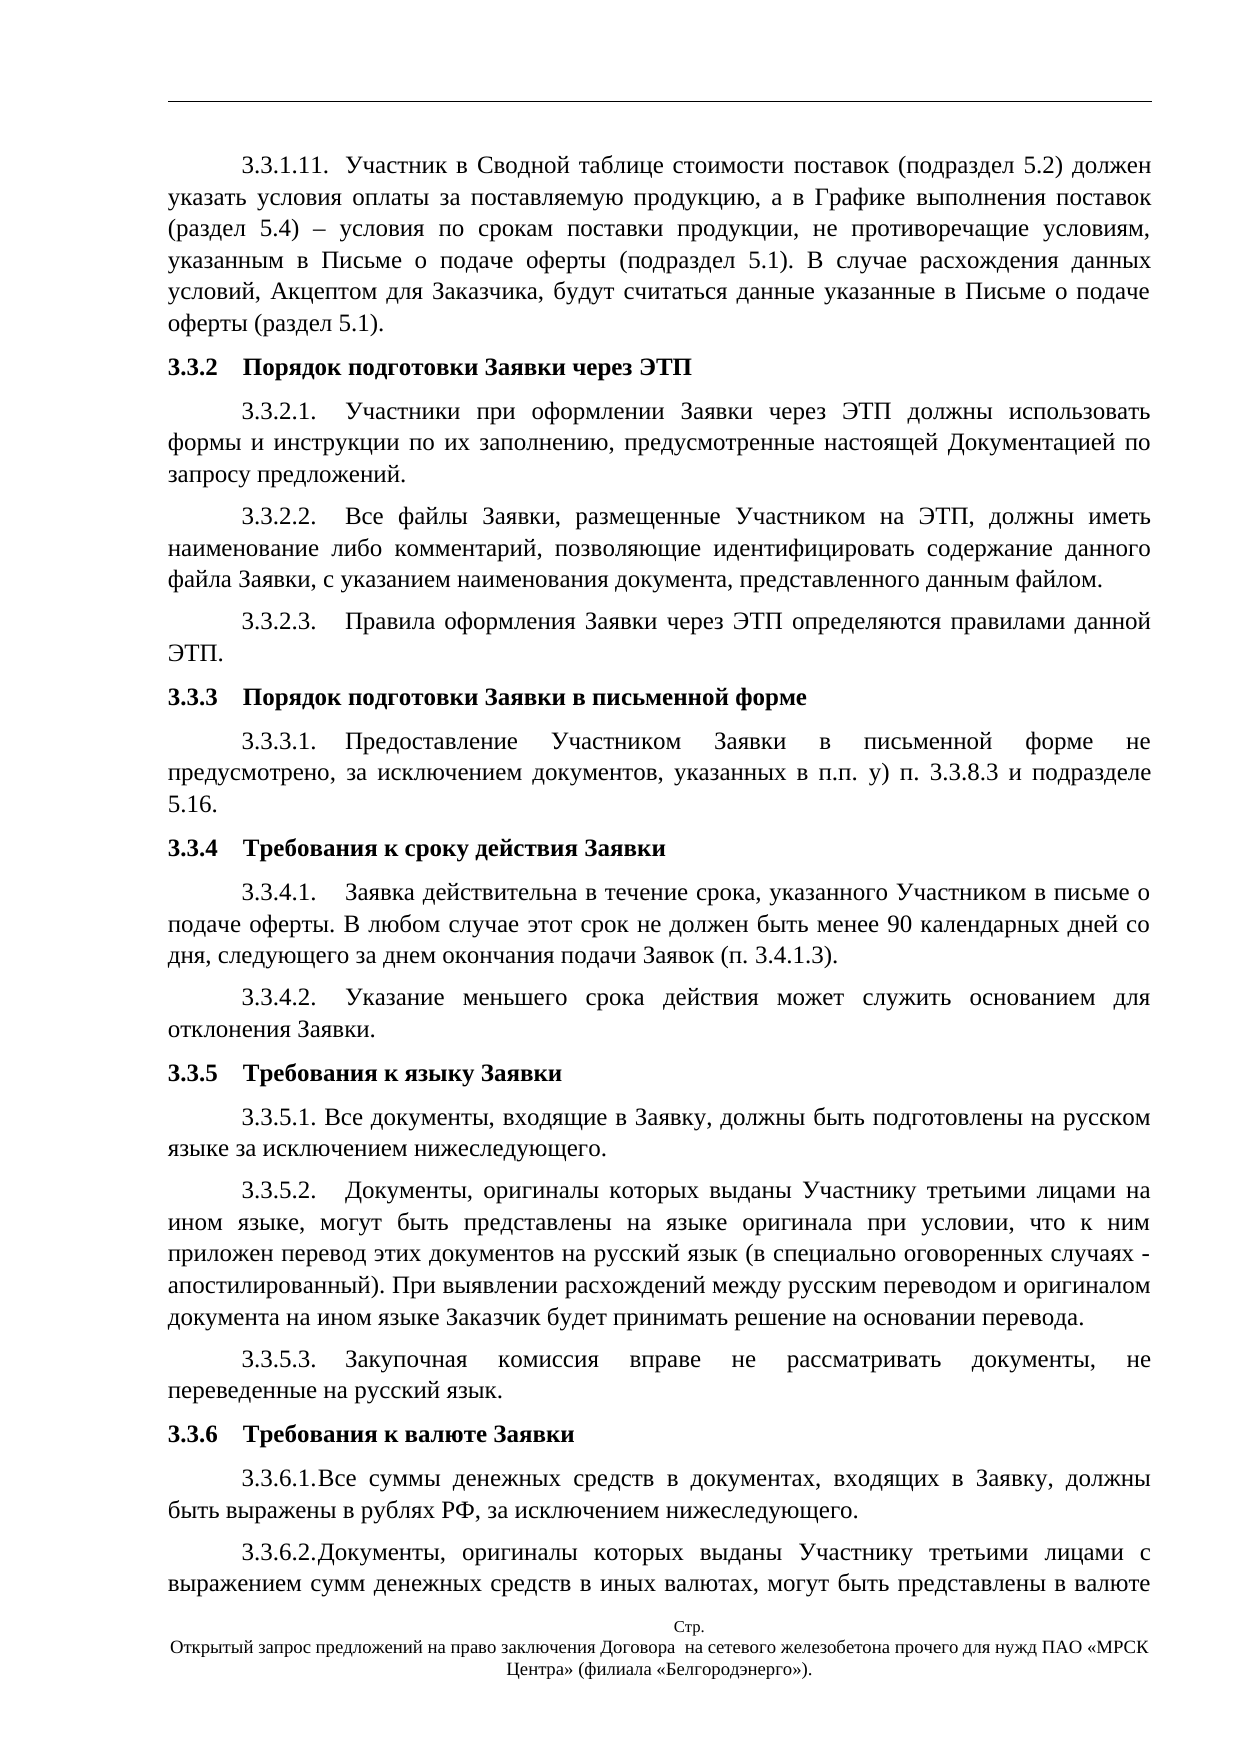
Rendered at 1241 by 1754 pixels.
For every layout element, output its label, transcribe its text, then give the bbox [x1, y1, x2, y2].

list Документы, оригиналы которых выданы Участнику третьими лицами на ином языке, могут быть представлены на языке оригинала при условии, что к ним приложен перевод этих документов на русский язык (в специально оговоренных случаях - апостилированный). При выявлении расхождений между русским переводом и оригиналом документа на ином языке Заказчик будет принимать решение на основании перевода. [168, 1175, 1152, 1330]
subtitle Требования к валюте Заявки [168, 1419, 1152, 1448]
subtitle Порядок подготовки Заявки в письменной форме [168, 682, 1152, 711]
list Все файлы Заявки, размещенные Участником на ЭТП, должны иметь наименование либо комментарий, позволяющие идентифицировать содержание данного файла Заявки, с указанием наименования документа, представленного данным файлом. [168, 501, 1152, 593]
list Все суммы денежных средств в документах, входящих в Заявку, должны быть выражены в рублях РФ, за исключением нижеследующего. [168, 1463, 1152, 1524]
list Указание меньшего срока действия может служить основанием для отклонения Заявки. [168, 982, 1151, 1042]
subtitle Требования к сроку действия Заявки [168, 833, 1152, 862]
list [168, 1537, 1152, 1597]
list Закупочная комиссия вправе не рассматривать документы, не переведенные на русский язык. [168, 1344, 1152, 1404]
subtitle Требования к языку Заявки [168, 1058, 1152, 1087]
list Правила оформления Заявки через ЭТП определяются правилами данной ЭТП. [168, 606, 1152, 666]
subtitle Порядок подготовки Заявки через ЭТП [168, 352, 1152, 381]
text 3.3.5.1. Все документы, входящие в Заявку, должны быть подготовлены на русском языке за исключением нижеследующего. [168, 1102, 1152, 1162]
list Участники при оформлении Заявки через ЭТП должны использовать формы и инструкции по их заполнению, предусмотренные настоящей Документацией по запросу предложений. [168, 396, 1152, 488]
